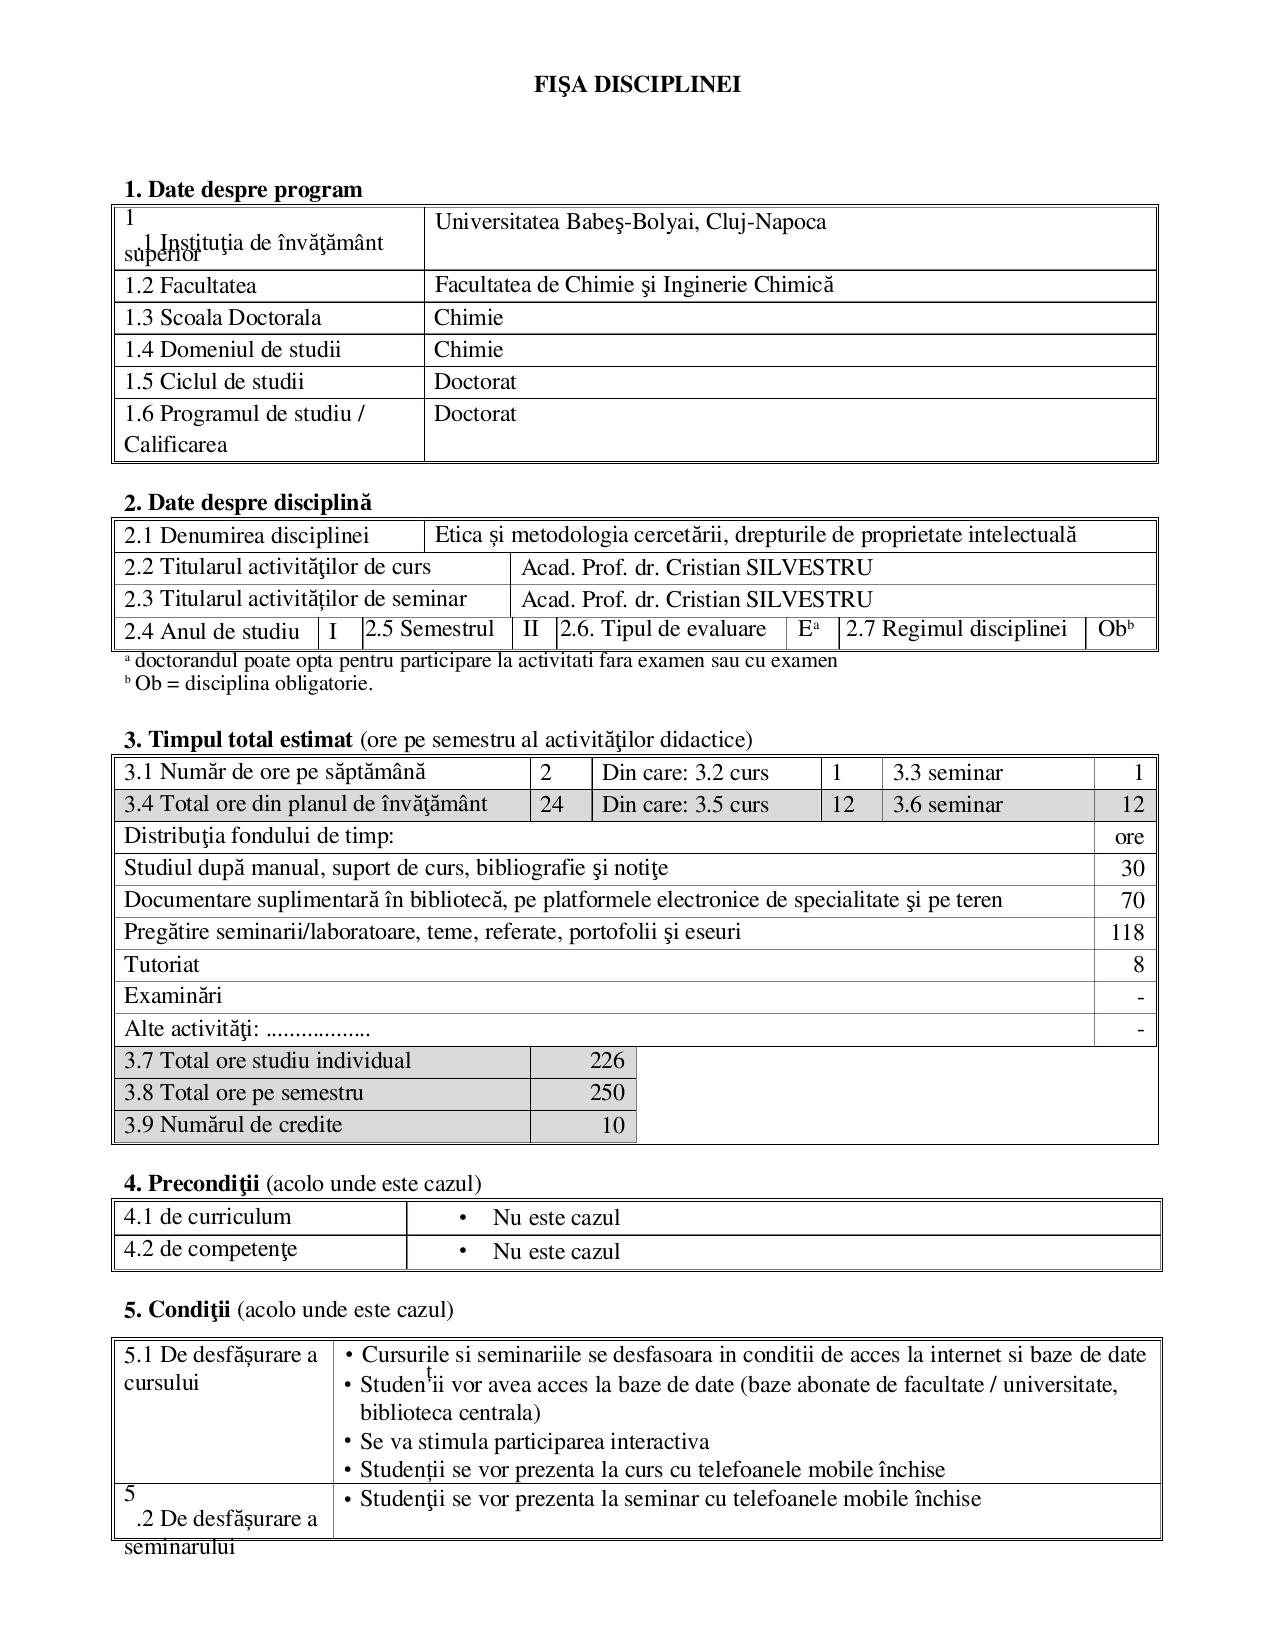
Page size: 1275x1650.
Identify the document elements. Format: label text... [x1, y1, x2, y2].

text 10 [602, 1116, 650, 1137]
text .1 de curriculum [136, 1207, 316, 1228]
text 1 [831, 763, 868, 784]
text .1 Instituţia de învăţământ [136, 229, 406, 256]
text • [343, 1457, 361, 1483]
text Examinări [124, 983, 247, 1009]
text 3.6 seminar [893, 796, 1027, 817]
text biblioteca centrala) [361, 1404, 1142, 1425]
text • [343, 1428, 376, 1454]
text Facultatea de Chimie şi Inginerie Chimică [435, 271, 857, 297]
text 2 [541, 763, 577, 784]
text Doctorat [434, 404, 542, 426]
text Din care: 3.2 curs [602, 763, 794, 784]
text • [343, 1486, 361, 1512]
picture [112, 205, 1158, 463]
text 12 [831, 796, 880, 817]
text .2 Titularul activităţilor de curs [136, 554, 454, 580]
text - [1137, 988, 1170, 1009]
text .6 Programul de studiu / [136, 404, 388, 426]
text Pregătire seminarii/laboratoare, teme, referate, portofolii şi eseuri [124, 919, 1025, 945]
text 1 [124, 208, 406, 229]
text seminarului [124, 1538, 341, 1559]
picture [112, 755, 1158, 1144]
text • [459, 1204, 492, 1230]
text 250 [590, 1084, 650, 1105]
text .7 Total ore studiu individual [136, 1052, 434, 1073]
text Acad. Prof. dr. Cristian SILVESTRU [521, 591, 897, 612]
text a doctorandul poate opta pentru participare la activitati fara examen sau cu examen [124, 652, 862, 671]
text 226 [590, 1052, 650, 1073]
text Nu este cazul [494, 1243, 645, 1264]
text .3 Titularul activităților de seminar [136, 586, 489, 612]
text superior [124, 244, 226, 265]
text . Date despre disciplină [136, 490, 454, 516]
text Acad. Prof. dr. Cristian SILVESTRU [521, 559, 897, 580]
text - [1137, 1020, 1170, 1041]
text 24 [541, 796, 589, 817]
text .2 De desfășurare a [136, 1506, 341, 1532]
text Studiul după manual, suport de curs, bibliografie şi notiţe [124, 854, 690, 881]
text Studenții vor avea acces la baze de date (baze abonate de facultate / universitate, [361, 1372, 1142, 1398]
text 2.5 Semestrul II 2.6. Tipul de evaluare Ea 2.7 Regimul disciplinei Obb [365, 619, 1157, 640]
text .9 Numărul de credite [136, 1111, 434, 1137]
text b Ob = disciplina obligatorie. [124, 674, 862, 694]
text 70 [1121, 891, 1170, 913]
text .4 Domeniul de studii [136, 340, 388, 361]
text Doctorat [434, 372, 542, 393]
text Universitatea Babeş-Bolyai, Cluj-Napoca [435, 208, 850, 234]
text . Condiţii (acolo unde este cazul) [136, 1297, 477, 1323]
text ore [1115, 827, 1170, 849]
text .1 De desfășurare a • Cursurile si seminariile se desfasoara in conditii de acces la internet si baze de date [136, 1342, 1166, 1368]
text 30 [1121, 859, 1170, 881]
text Alte activităţi: .................. [124, 1015, 396, 1041]
text Din care: 3.5 curs [602, 796, 794, 817]
picture [112, 518, 1158, 651]
text 3.3 seminar [893, 763, 1027, 784]
text Tutoriat [124, 956, 247, 977]
text .8 Total ore pe semestru [136, 1084, 434, 1105]
text Chimie [434, 308, 542, 329]
text 2 [124, 622, 161, 644]
text .2 de competenţe [136, 1236, 321, 1262]
picture [112, 1338, 1162, 1540]
text Studenţii se vor prezenta la seminar cu telefoanele mobile închise [361, 1486, 1002, 1512]
text .1 Denumirea disciplinei [136, 526, 435, 548]
text .4 Anul de studiu [136, 623, 323, 644]
text .4 Total ore din planul de învăţământ [136, 791, 509, 817]
text Calificarea [124, 435, 252, 457]
text Chimie [434, 340, 542, 361]
text .5 Ciclul de studii [136, 372, 388, 393]
text Studenții se vor prezenta la curs cu telefoanele mobile închise [361, 1457, 1002, 1483]
text .1 Număr de ore pe săptămână [136, 758, 447, 784]
text cursului [124, 1373, 225, 1394]
text Se va stimula participarea interactiva [361, 1432, 1002, 1454]
text .2 Facultatea [136, 276, 281, 297]
text • [459, 1238, 492, 1264]
text Distribuţia fondului de timp: [124, 823, 690, 849]
text 1. Date despre program [124, 181, 387, 202]
text 118 [1110, 923, 1170, 945]
text FIŞA DISCIPLINEI [534, 71, 765, 97]
text .3 Scoala Doctorala [136, 308, 388, 329]
text 12 [1121, 796, 1170, 817]
text . Precondiţii (acolo unde este cazul) [136, 1170, 506, 1196]
text Etica și metodologia cercetării, drepturile de proprietate intelectuală [435, 522, 1099, 548]
text Nu este cazul [494, 1209, 645, 1230]
text • [343, 1372, 361, 1398]
text 5 [124, 1484, 341, 1506]
text Documentare suplimentară în bibliotecă, pe platformele electronice de specialitate şi pe teren [124, 887, 1025, 913]
text . Timpul total estimat (ore pe semestru al activităţilor didactice) [136, 727, 774, 753]
picture [112, 1199, 1162, 1271]
text 8 [1133, 956, 1170, 977]
text 1 [1133, 763, 1170, 784]
text I [329, 623, 362, 644]
